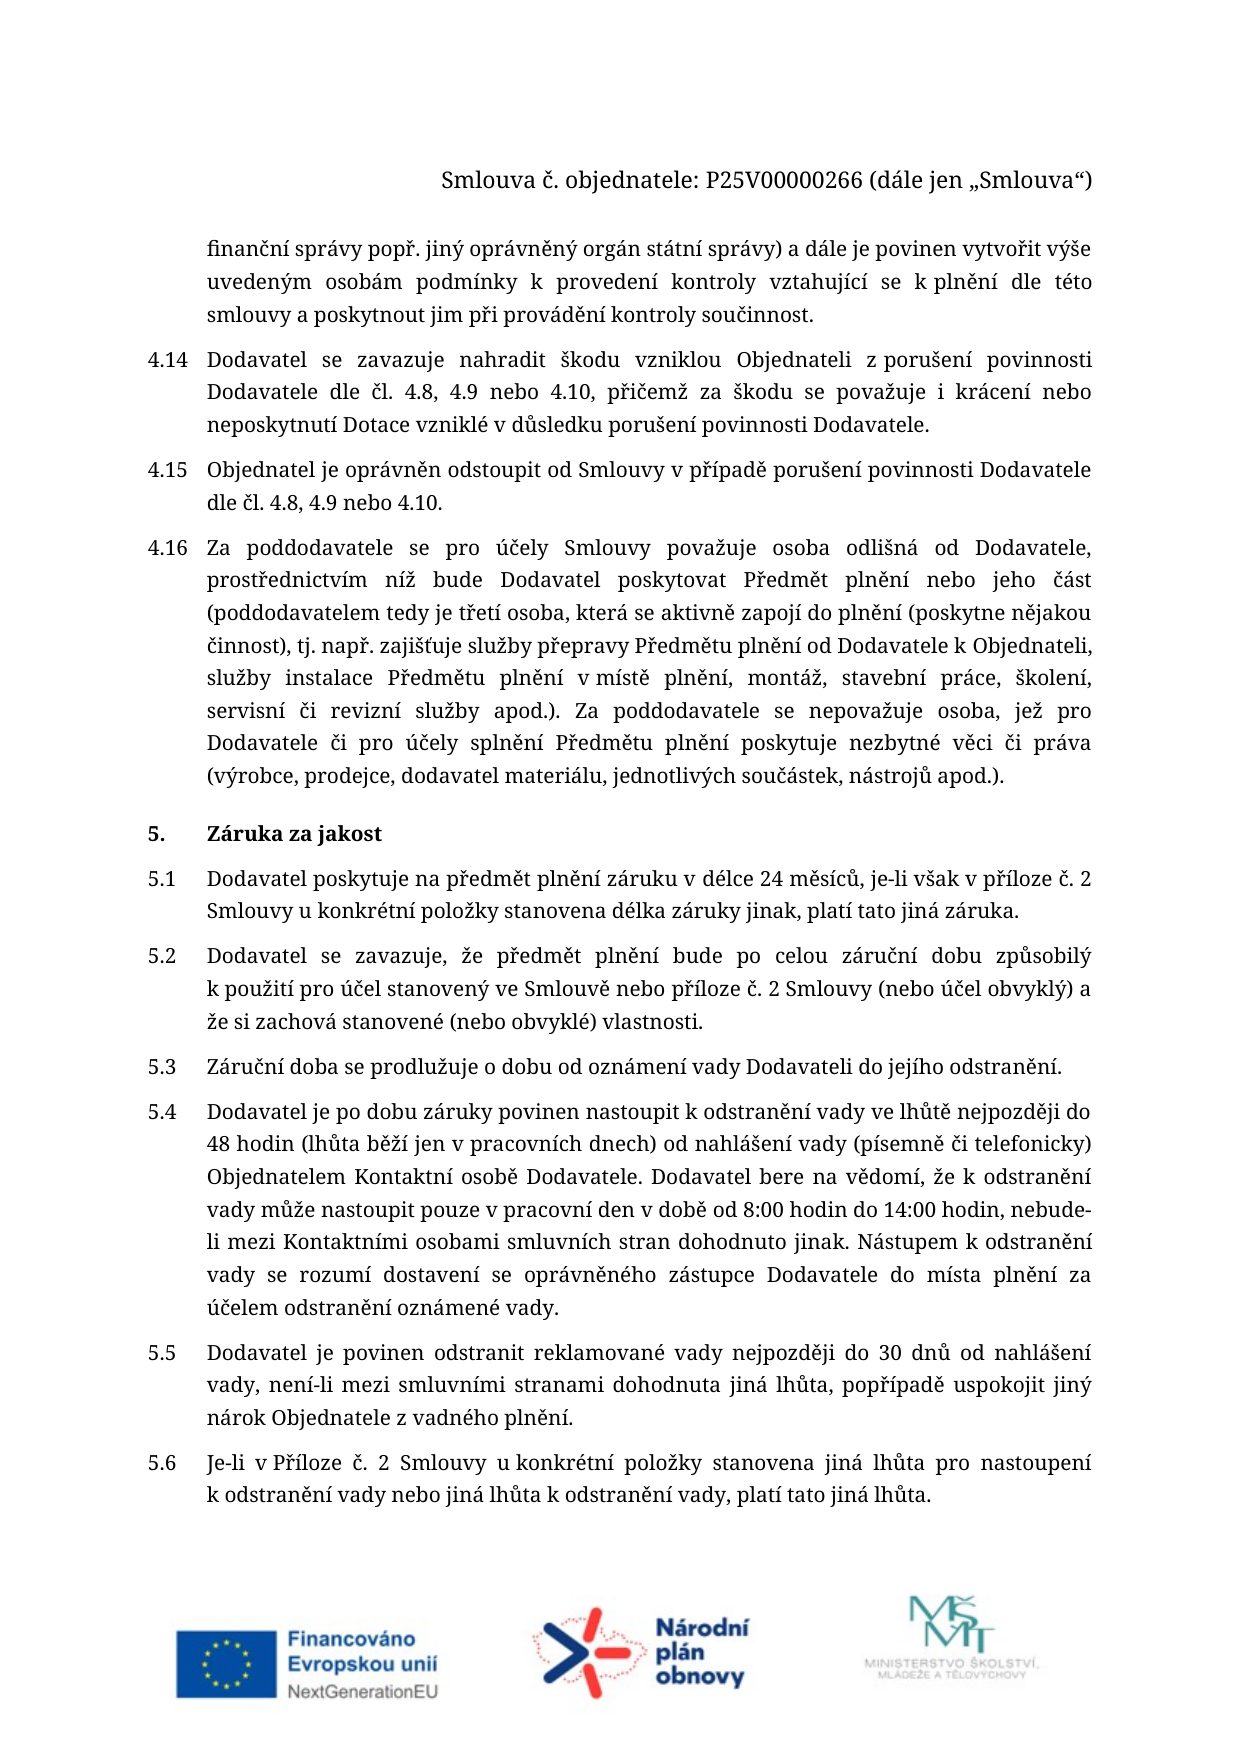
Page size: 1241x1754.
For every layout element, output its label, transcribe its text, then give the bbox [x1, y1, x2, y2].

list Dodavatel se zavazuje, že předmět plnění bude po celou záruční dobu způsobilý k použití pro účel stanovený ve Smlouvě nebo příloze č. 2 Smlouvy (nebo účel obvyklý) a že si zachová stanovené (nebo obvyklé) vlastnosti. [148, 942, 1093, 1035]
list Dodavatel se zavazuje nahradit škodu vzniklou Objednateli z porušení povinnosti Dodavatele dle čl. 4.8, 4.9 nebo 4.10, přičemž za škodu se považuje i krácení nebo neposkytnutí Dotace vzniklé v důsledku porušení povinnosti Dodavatele. [148, 345, 1093, 438]
picture [147, 1548, 1093, 1726]
list Dodavatel poskytuje na předmět plnění záruku v délce 24 měsíců, je-li však v příloze č. 2 Smlouvy u konkrétní položky stanovena délka záruky jinak, platí tato jiná záruka. [148, 864, 1093, 925]
list Objednatel je oprávněn odstoupit od Smlouvy v případě porušení povinnosti Dodavatele dle čl. 4.8, 4.9 nebo 4.10. [148, 455, 1093, 516]
list Dodavatel je povinen odstranit reklamované vady nejpozději do 30 dnů od nahlášení vady, není-li mezi smluvními stranami dohodnuta jiná lhůta, popřípadě uspokojit jiný nárok Objednatele z vadného plnění. [148, 1338, 1093, 1431]
list Záruka za jakost [148, 819, 1093, 847]
list Záruční doba se prodlužuje o dobu od oznámení vady Dodavateli do jejího odstranění. [148, 1052, 1093, 1080]
list Je-li v Příloze č. 2 Smlouvy u konkrétní položky stanovena jiná lhůta pro nastoupení k odstranění vady nebo jiná lhůta k odstranění vady, platí tato jiná lhůta. [148, 1448, 1093, 1509]
list Dodavatel je po dobu záruky povinen nastoupit k odstranění vady ve lhůtě nejpozději do 48 hodin (lhůta běží jen v pracovních dnech) od nahlášení vady (písemně či telefonicky) Objednatelem Kontaktní osobě Dodavatele. Dodavatel bere na vědomí, že k odstranění vady může nastoupit pouze v pracovní den v době od 8:00 hodin do 14:00 hodin, nebude-li mezi Kontaktními osobami smluvních stran dohodnuto jinak. Nástupem k odstranění vady se rozumí dostavení se oprávněného zástupce Dodavatele do místa plnění za účelem odstranění oznámené vady. [148, 1097, 1093, 1321]
list Za poddodavatele se pro účely Smlouvy považuje osoba odlišná od Dodavatele, prostřednictvím níž bude Dodavatel poskytovat Předmět plnění nebo jeho část (poddodavatelem tedy je třetí osoba, která se aktivně zapojí do plnění (poskytne nějakou činnost), tj. např. zajišťuje služby přepravy Předmětu plnění od Dodavatele k Objednateli, služby instalace Předmětu plnění v místě plnění, montáž, stavební práce, školení, servisní či revizní služby apod.). Za poddodavatele se nepovažuje osoba, jež pro Dodavatele či pro účely splnění Předmětu plnění poskytuje nezbytné věci či práva (výrobce, prodejce, dodavatel materiálu, jednotlivých součástek, nástrojů apod.). [148, 533, 1093, 789]
